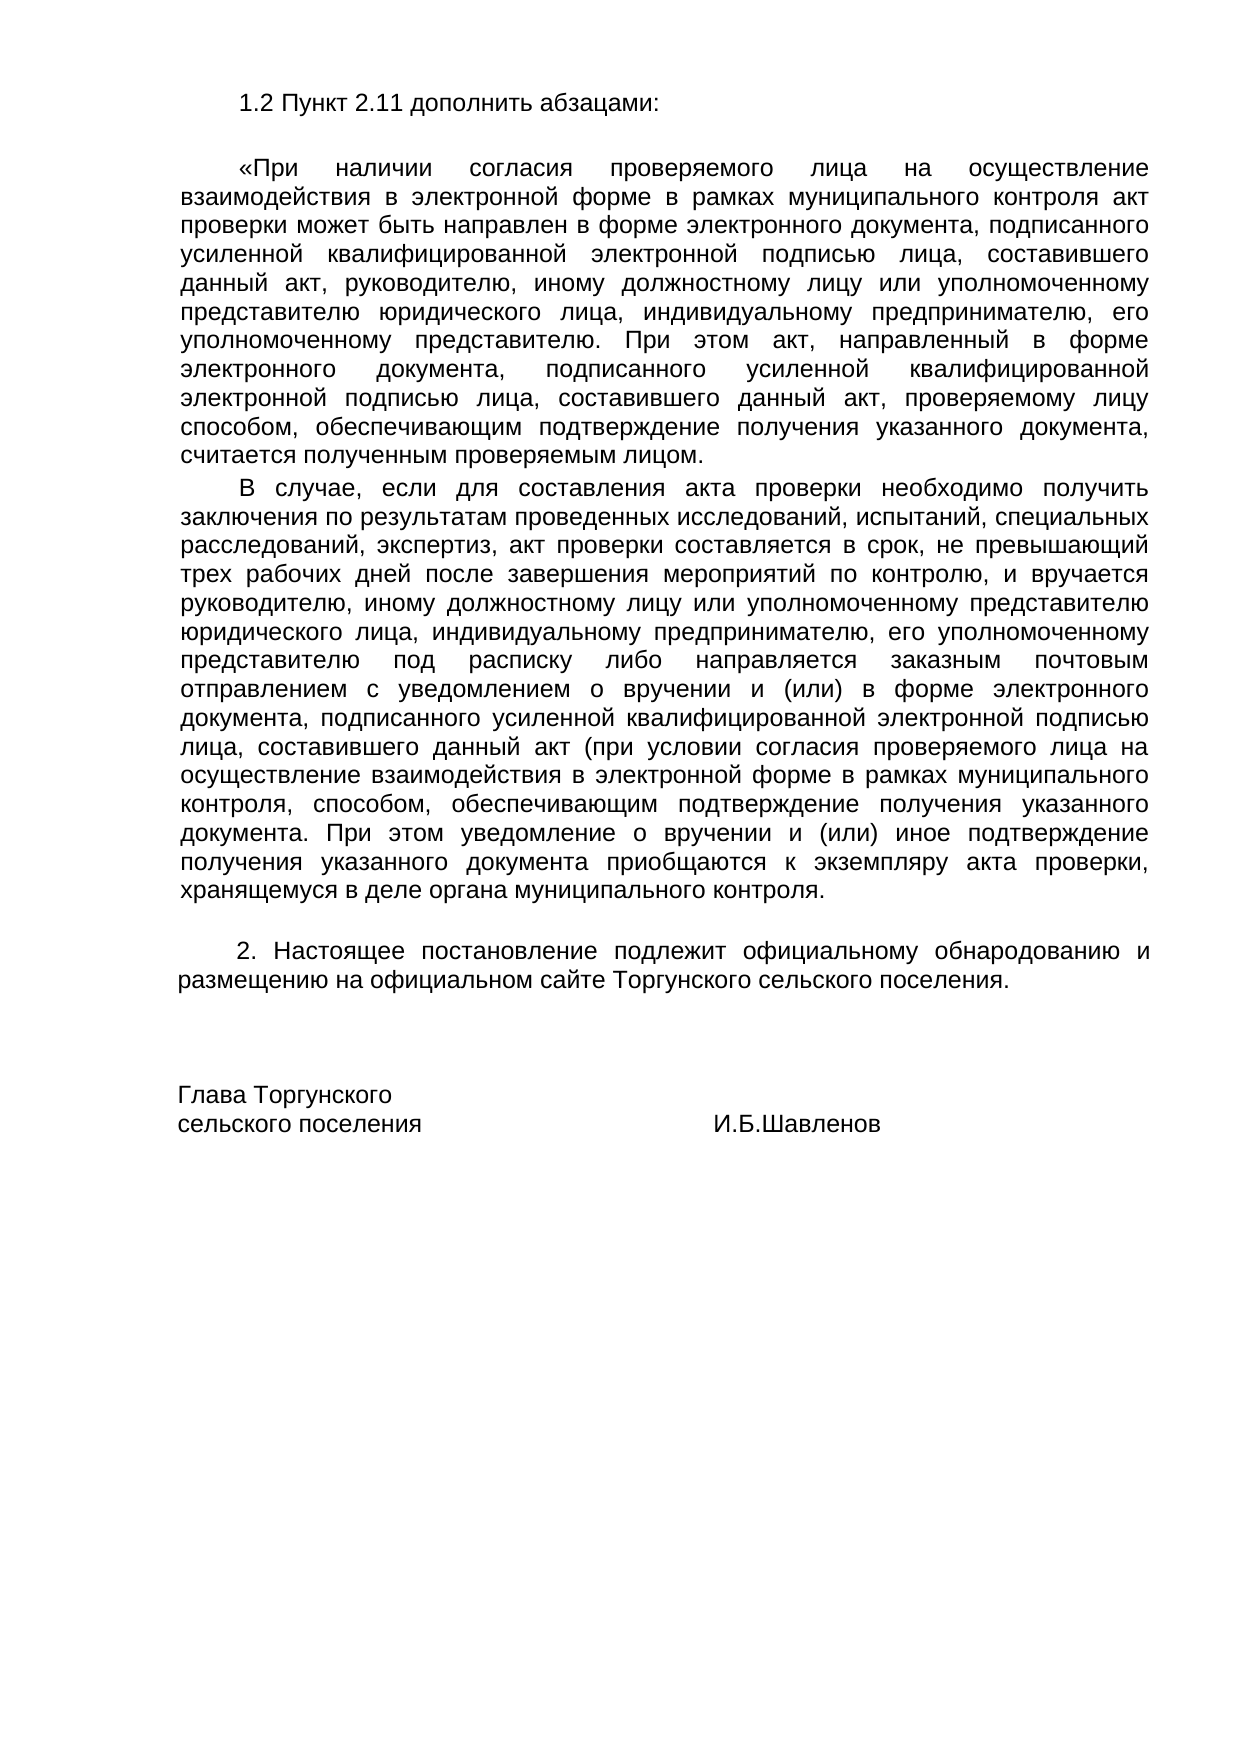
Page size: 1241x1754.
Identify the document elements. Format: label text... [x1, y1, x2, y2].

text 2. Настоящее постановление подлежит официальному обнародованию и размещению на официальном сайте Торгунского сельского поселения. [177, 936, 1152, 994]
text «При наличии согласия проверяемого лица на осуществление взаимодействия в электронной форме в рамках муниципального контроля акт проверки может быть направлен в форме электронного документа, подписанного усиленной квалифицированной электронной подписью лица, составившего данный акт, руководителю, иному должностному лицу или уполномоченному представителю юридического лица, индивидуальному предпринимателю, его уполномоченному представителю. При этом акт, направленный в форме электронного документа, подписанного усиленной квалифицированной электронной подписью лица, составившего данный акт, проверяемому лицу способом, обеспечивающим подтверждение получения указанного документа, считается полученным проверяемым лицом. [180, 153, 1150, 469]
text Глава Торгунского [177, 1080, 1152, 1109]
text сельского поселения И.Б.Шавленов [177, 1109, 1152, 1138]
text В случае, если для составления акта проверки необходимо получить заключения по результатам проведенных исследований, испытаний, специальных расследований, экспертиз, акт проверки составляется в срок, не превышающий трех рабочих дней после завершения мероприятий по контролю, и вручается руководителю, иному должностному лицу или уполномоченному представителю юридического лица, индивидуальному предпринимателю, его уполномоченному представителю под расписку либо направляется заказным почтовым отправлением с уведомлением о вручении и (или) в форме электронного документа, подписанного усиленной квалифицированной электронной подписью лица, составившего данный акт (при условии согласия проверяемого лица на осуществление взаимодействия в электронной форме в рамках муниципального контроля, способом, обеспечивающим подтверждение получения указанного документа. При этом уведомление о вручении и (или) иное подтверждение получения указанного документа приобщаются к экземпляру акта проверки, хранящемуся в деле органа муниципального контроля. [180, 473, 1150, 904]
list Пункт 2.11 дополнить абзацами: [239, 88, 1150, 117]
